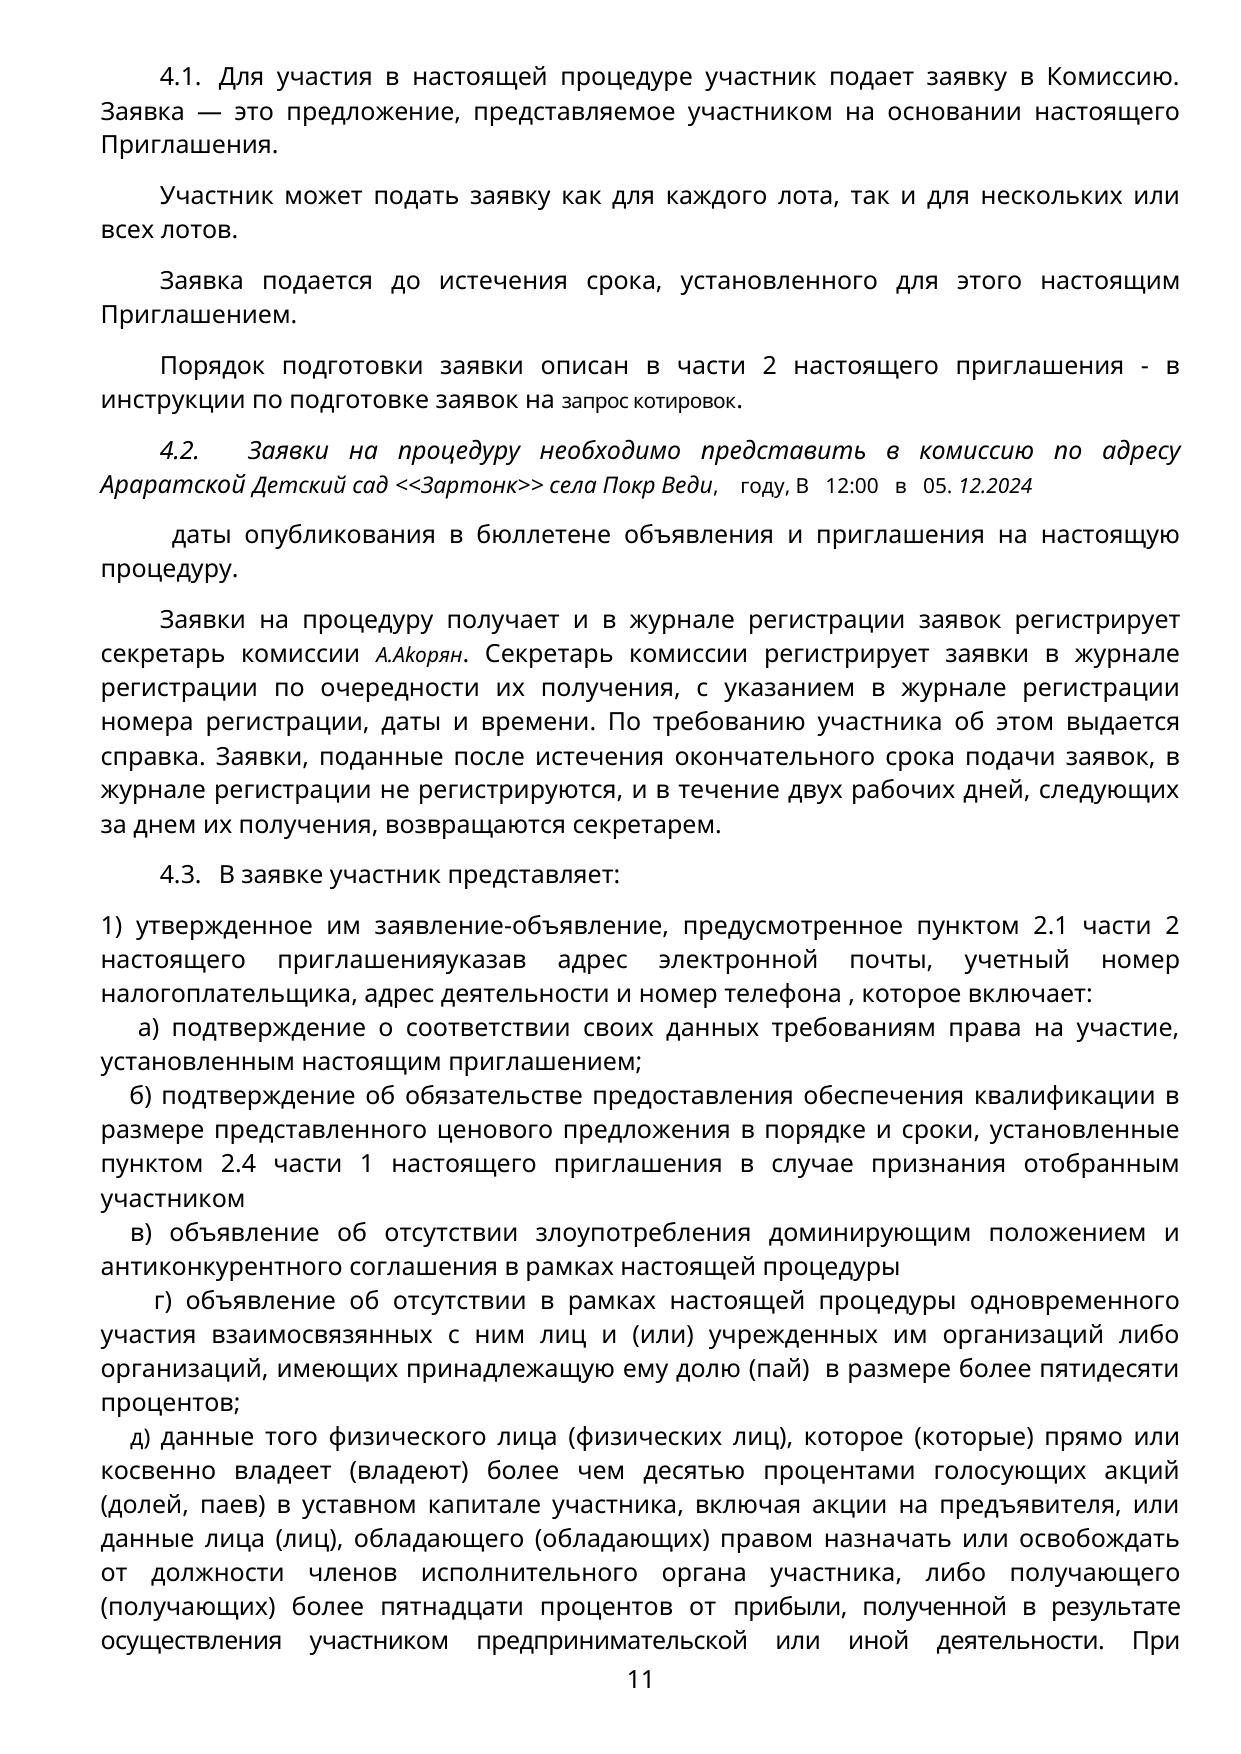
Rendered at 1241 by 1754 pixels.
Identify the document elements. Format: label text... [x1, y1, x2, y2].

text даты опубликования в бюллетене объявления и приглашения на настоящую процедуру. [100, 517, 1181, 585]
text б) подтверждение об обязательстве предоставления обеспечения квалификации в размере представленного ценового предложения в порядке и сроки, установленные пунктом 2.4 части 1 настоящего приглашения в случае признания отобранным участником [100, 1078, 1181, 1214]
text в) объявление об отсутствии злоупотребления доминирующим положением и антиконкурентного соглашения в рамках настоящей процедуры [100, 1214, 1181, 1282]
text г) объявление об отсутствии в рамках настоящей процедуры одновременного участия взаимосвязянных с ним лиц и (или) учрежденных им организаций либо организаций, имеющих принадлежащую ему долю (пай) в размере более пятидесяти процентов; [100, 1282, 1181, 1419]
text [100, 1419, 1181, 1657]
text а) подтверждение о соответствии своих данных требованиям права на участие, установленным настоящим приглашением; [100, 1010, 1181, 1078]
text 4.2. Заявки на процедуру необходимо представить в комиссию по адресу Араратской Детский сад <<Зартонк>> села Покр Веди, году, В 12:00 в 05. 12.2024 [100, 432, 1181, 500]
text 1) утвержденное им заявление-объявление, предусмотренное пунктом 2.1 части 2 настоящего приглашенияуказав адрес электронной почты, учетный номер налогоплательщика, адрес деятельности и номер телефона , которое включает: [100, 908, 1181, 1010]
text Заявки на процедуру получает и в журнале регистрации заявок регистрирует секретарь комиссии A.Akopян. Секретарь комиссии регистрирует заявки в журнале регистрации по очередности их получения, с указанием в журнале регистрации номера регистрации, даты и времени. По требованию участника об этом выдается справка. Заявки, поданные после истечения окончательного срока подачи заявок, в журнале регистрации не регистрируются, и в течение двух рабочих дней, следующих за днем их получения, возвращаются секретарем. [100, 602, 1181, 840]
text 4.1. Для участия в настоящей процедуре участник подает заявку в Комиссию. Заявка — это предложение, представляемое участником на основании настоящего Приглашения. [100, 59, 1181, 161]
text Заявка подается до истечения срока, установленного для этого настоящим Приглашением. [100, 263, 1181, 331]
text Участник может подать заявку как для каждого лота, так и для нескольких или всех лотов. [100, 178, 1181, 246]
text 4.3. В заявке участник представляет: [100, 857, 1181, 891]
text Порядок подготовки заявки описан в части 2 настоящего приглашения - в инструкции по подготовке заявок на запрос котировок. [100, 347, 1181, 416]
